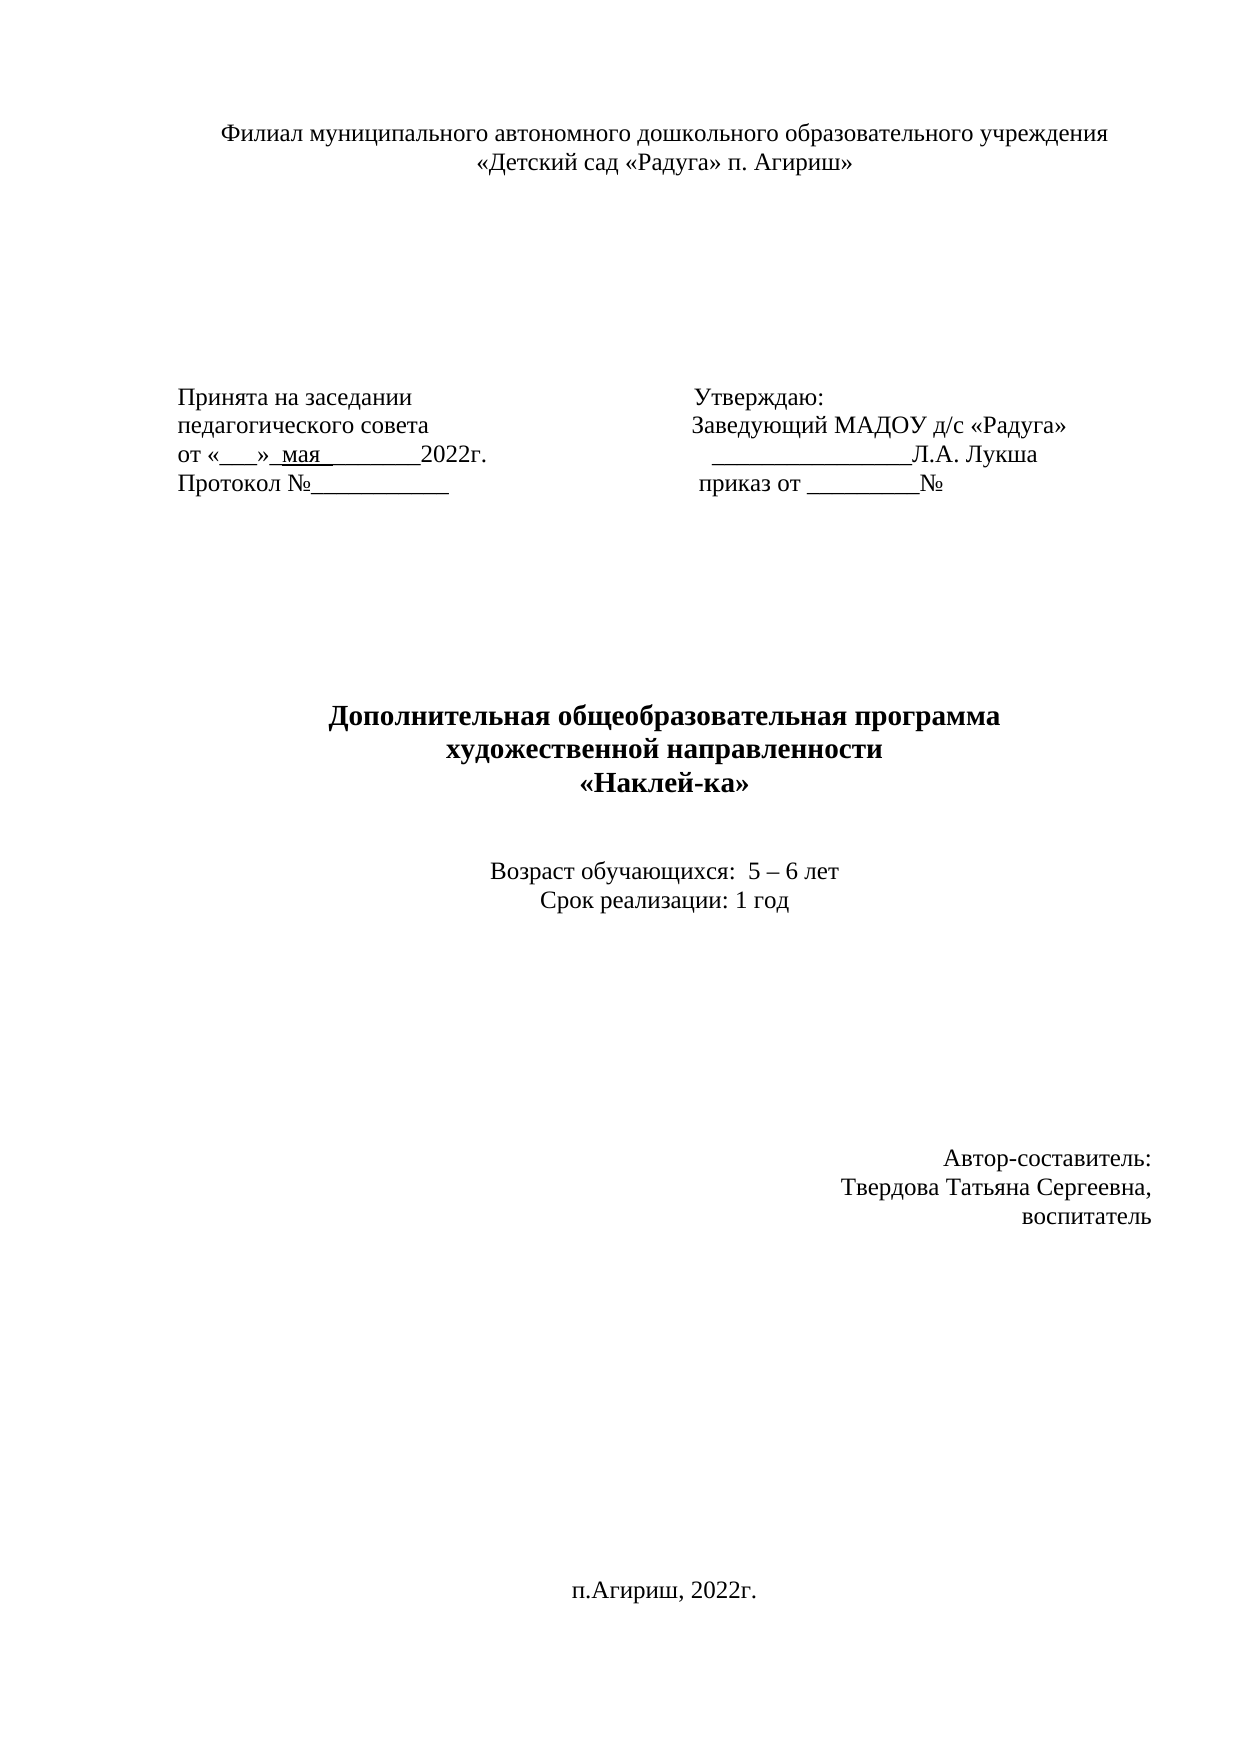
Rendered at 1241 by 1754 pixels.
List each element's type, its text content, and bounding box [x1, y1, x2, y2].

text художественной направленности [177, 731, 1152, 765]
text Филиал муниципального автономного дошкольного образовательного учреждения «Детский сад «Радуга» п. Агириш» [177, 118, 1152, 176]
text педагогического совета Заведующий МАДОУ д/с «Радуга» [177, 410, 1152, 439]
text Дополнительная общеобразовательная программа [177, 698, 1152, 731]
text «Наклей-ка» [177, 765, 1152, 798]
text Твердова Татьяна Сергеевна, [177, 1172, 1152, 1201]
text воспитатель [177, 1201, 1152, 1230]
text Срок реализации: 1 год [177, 885, 1152, 913]
text Возраст обучающихся: 5 – 6 лет [177, 856, 1152, 885]
text Принята на заседании Утверждаю: [177, 382, 1152, 410]
text Автор-составитель: [177, 1143, 1152, 1172]
text от «___»_мая________2022г. ________________Л.А. Лукша Протокол №___________ приказ от _________№ [177, 439, 1152, 497]
text п.Агириш, 2022г. [177, 1575, 1152, 1603]
